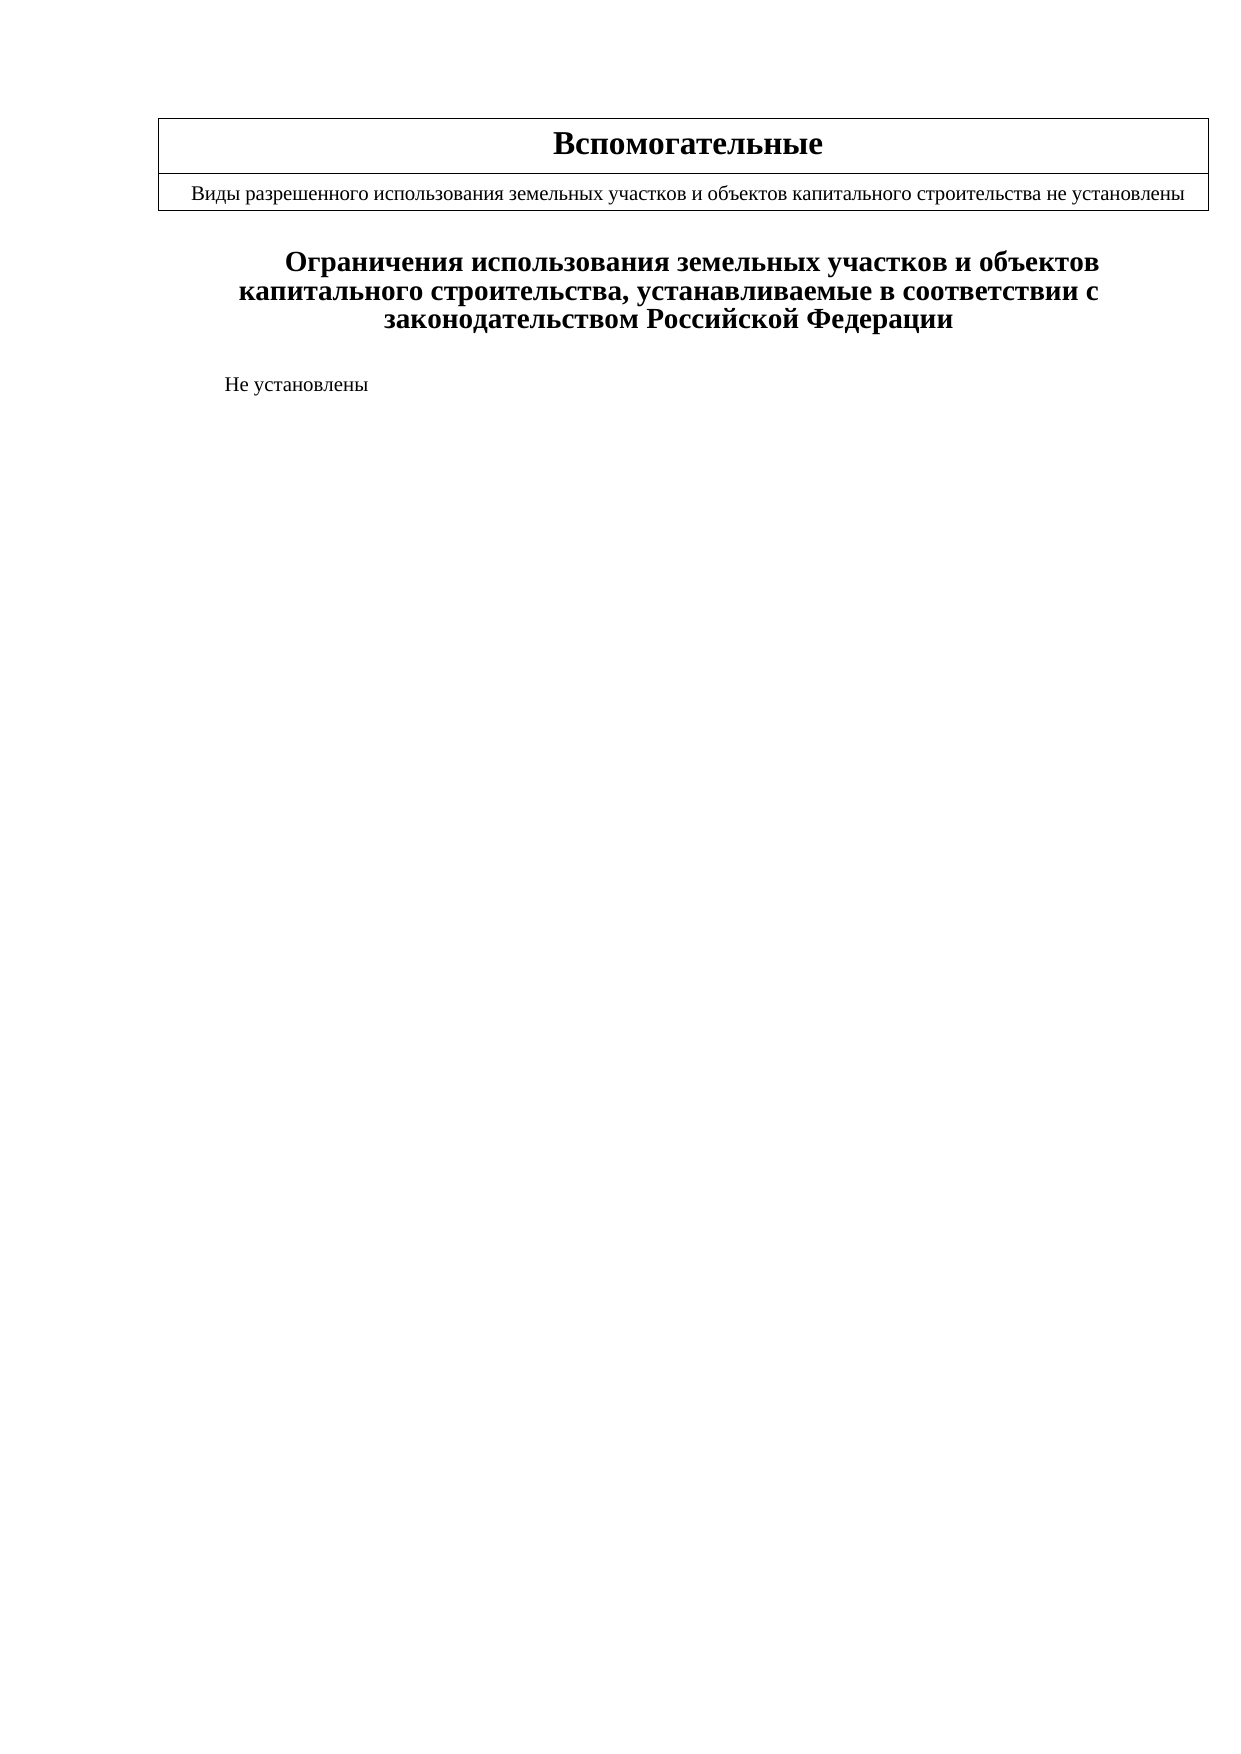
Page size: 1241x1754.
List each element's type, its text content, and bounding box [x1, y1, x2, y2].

text Ограничения использования земельных участков и объектов капитального строительства, устанавливаемые в соответствии с законодательством Российской Федерации [177, 249, 1160, 334]
table_cell Вспомогательные [159, 119, 1208, 173]
text Не установлены [177, 368, 1160, 397]
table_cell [159, 174, 1208, 209]
